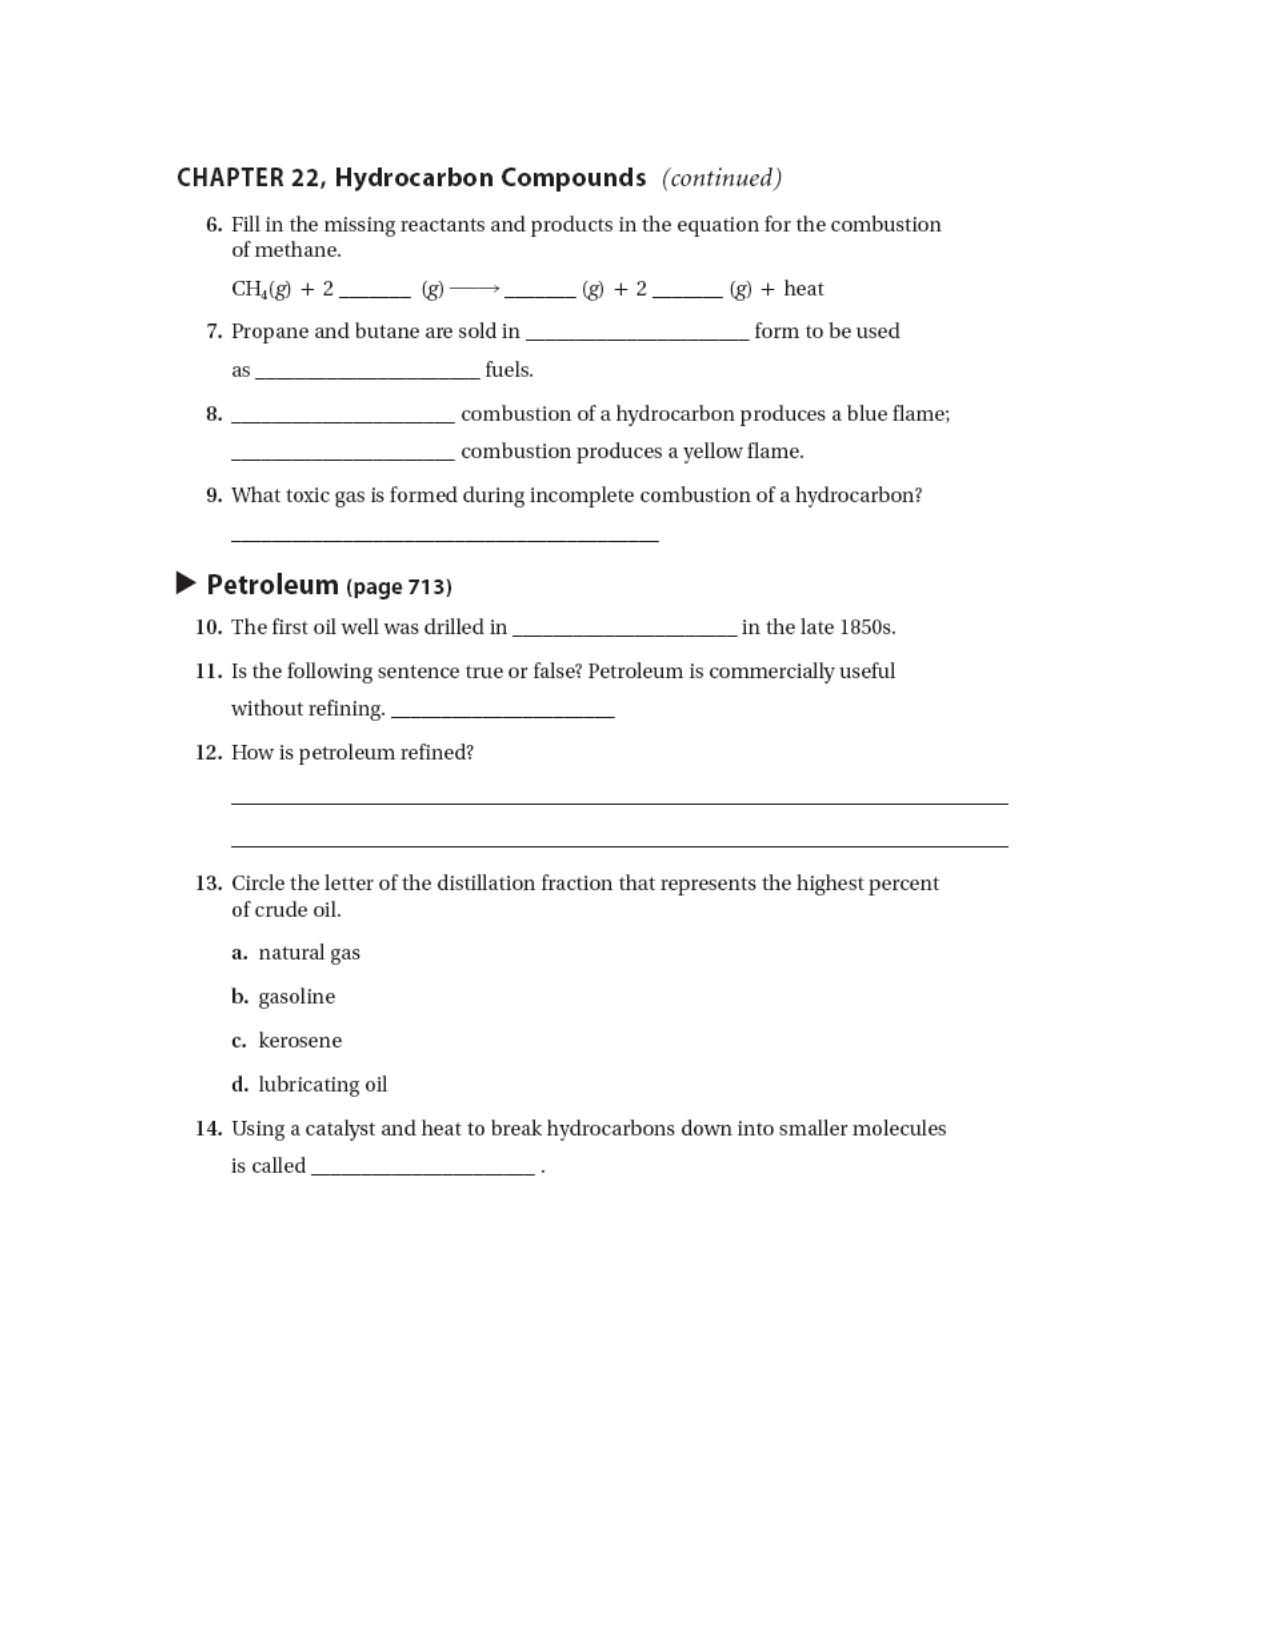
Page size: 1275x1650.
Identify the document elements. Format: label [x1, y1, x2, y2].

picture [150, 150, 1125, 1433]
